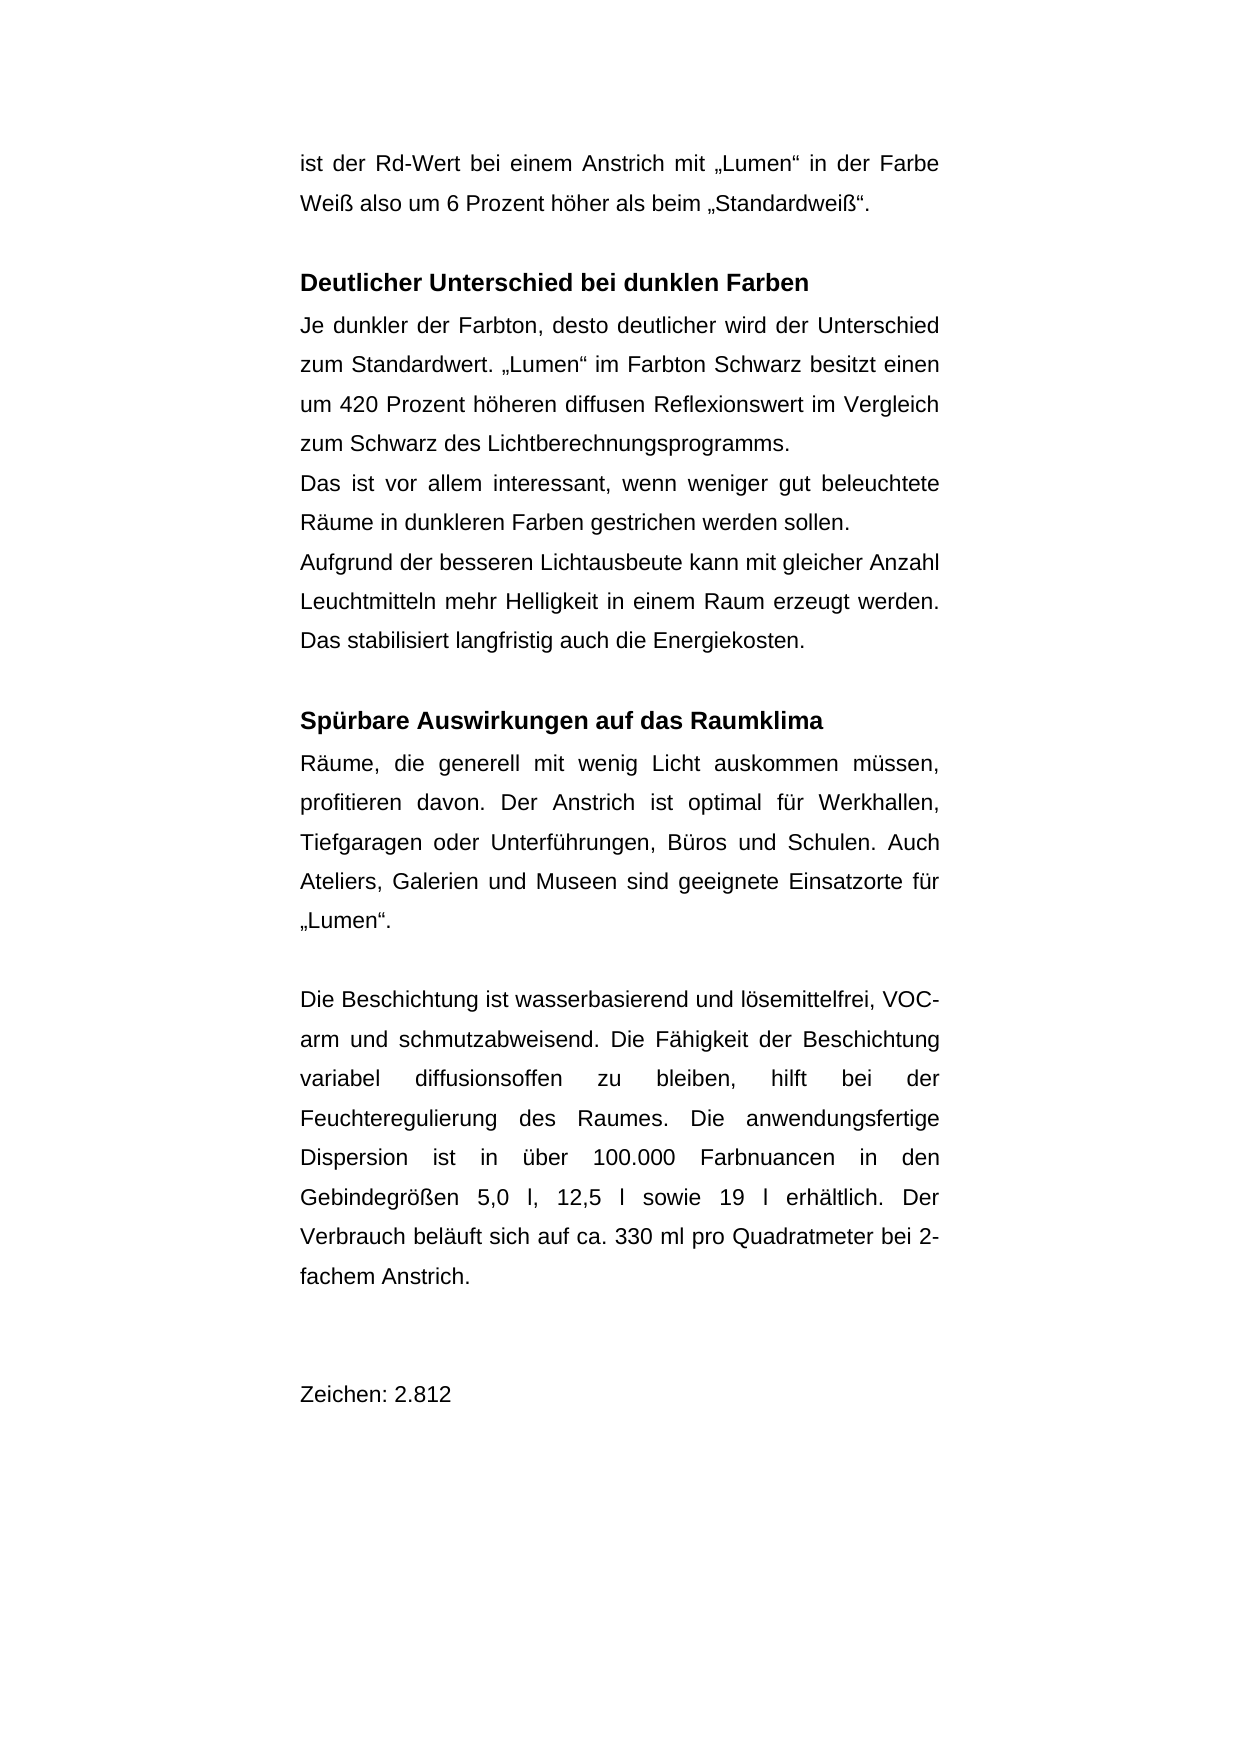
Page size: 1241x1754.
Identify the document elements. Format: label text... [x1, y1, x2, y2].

text Räume, die generell mit wenig Licht auskommen müssen, profitieren davon. Der Anstrich ist optimal für Werkhallen, Tiefgaragen oder Unterführungen, Büros und Schulen. Auch Ateliers, Galerien und Museen sind geeignete Einsatzorte für „Lumen“. [300, 749, 940, 934]
text Je dunkler der Farbton, desto deutlicher wird der Unterschied zum Standardwert. „Lumen“ im Farbton Schwarz besitzt einen um 420 Prozent höheren diffusen Reflexionswert im Vergleich zum Schwarz des Lichtberechnungsprogramms. [300, 312, 940, 456]
text Deutlicher Unterschied bei dunklen Farben [300, 268, 940, 297]
text Die Beschichtung ist wasserbasierend und lösemittelfrei, VOC-arm und schmutzabweisend. Die Fähigkeit der Beschichtung variabel diffusionsoffen zu bleiben, hilft bei der Feuchteregulierung des Raumes. Die anwendungsfertige Dispersion ist in über 100.000 Farbnuancen in den Gebindegrößen 5,0 l, 12,5 l sowie 19 l erhältlich. Der Verbrauch beläuft sich auf ca. 330 ml pro Quadratmeter bei 2-fachem Anstrich. [300, 986, 940, 1289]
text Das ist vor allem interessant, wenn weniger gut beleuchtete Räume in dunkleren Farben gestrichen werden sollen. [300, 469, 940, 535]
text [300, 150, 940, 216]
text Zeichen: 2.812 [300, 1381, 940, 1407]
text Spürbare Auswirkungen auf das Raumklima [300, 706, 940, 735]
text Aufgrund der besseren Lichtausbeute kann mit gleicher Anzahl Leuchtmitteln mehr Helligkeit in einem Raum erzeugt werden. Das stabilisiert langfristig auch die Energiekosten. [300, 548, 940, 654]
